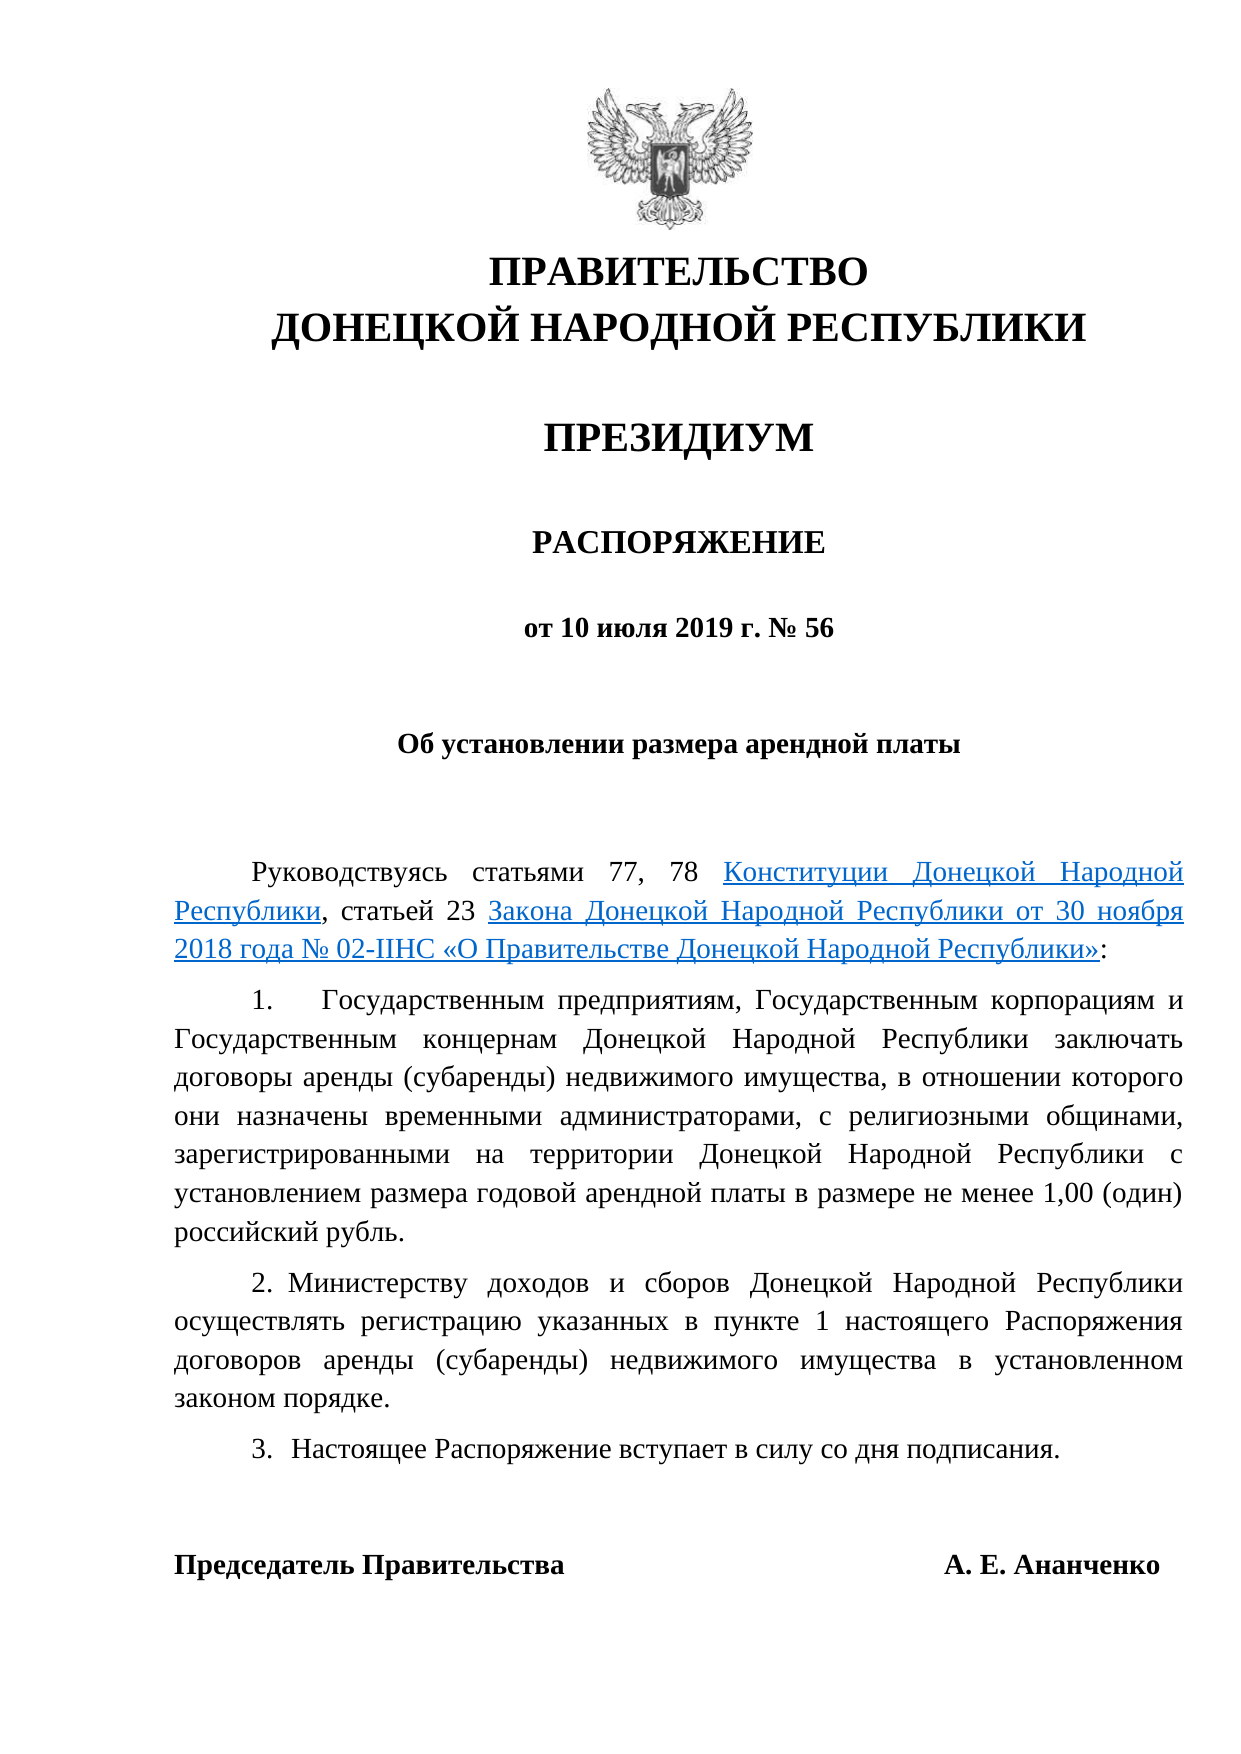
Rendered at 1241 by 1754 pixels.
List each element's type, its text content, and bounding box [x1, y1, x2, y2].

list Настоящее Распоряжение вступает в силу со дня подписания. [174, 1431, 1184, 1465]
list Министерству доходов и сборов Донецкой Народной Республики осуществлять регистрацию указанных в пункте 1 настоящего Распоряжения договоров аренды (субаренды) недвижимого имущества в установленном законом порядке. [174, 1265, 1184, 1414]
picture [587, 88, 753, 230]
text от 10 июля 2019 г. № 56 [174, 611, 1184, 644]
text ПРЕЗИДИУМ [174, 412, 1184, 460]
text Председатель Правительства А. Е. Ананченко [174, 1547, 1184, 1581]
text ПРАВИТЕЛЬСТВО [174, 247, 1184, 295]
text Об установлении размера арендной платы [174, 726, 1184, 760]
text ДОНЕЦКОЙ НАРОДНОЙ РЕСПУБЛИКИ [174, 302, 1184, 350]
text Руководствуясь статьями 77, 78 Конституции Донецкой Народной Республики, статьей 23 Закона Донецкой Народной Республики от 30 ноября 2018 года № 02-IIHC «О Правительстве Донецкой Народной Республики»: [174, 854, 1184, 965]
text РАСПОРЯЖЕНИЕ [174, 522, 1184, 561]
list Государственным предприятиям, Государственным корпорациям и Государственным концернам Донецкой Народной Республики заключать договоры аренды (субаренды) недвижимого имущества, в отношении которого они назначены временными администраторами, с религиозными общинами, зарегистрированными на территории Донецкой Народной Республики с установлением размера годовой арендной платы в размере не менее 1,00 (один) российский рубль. [174, 982, 1184, 1247]
